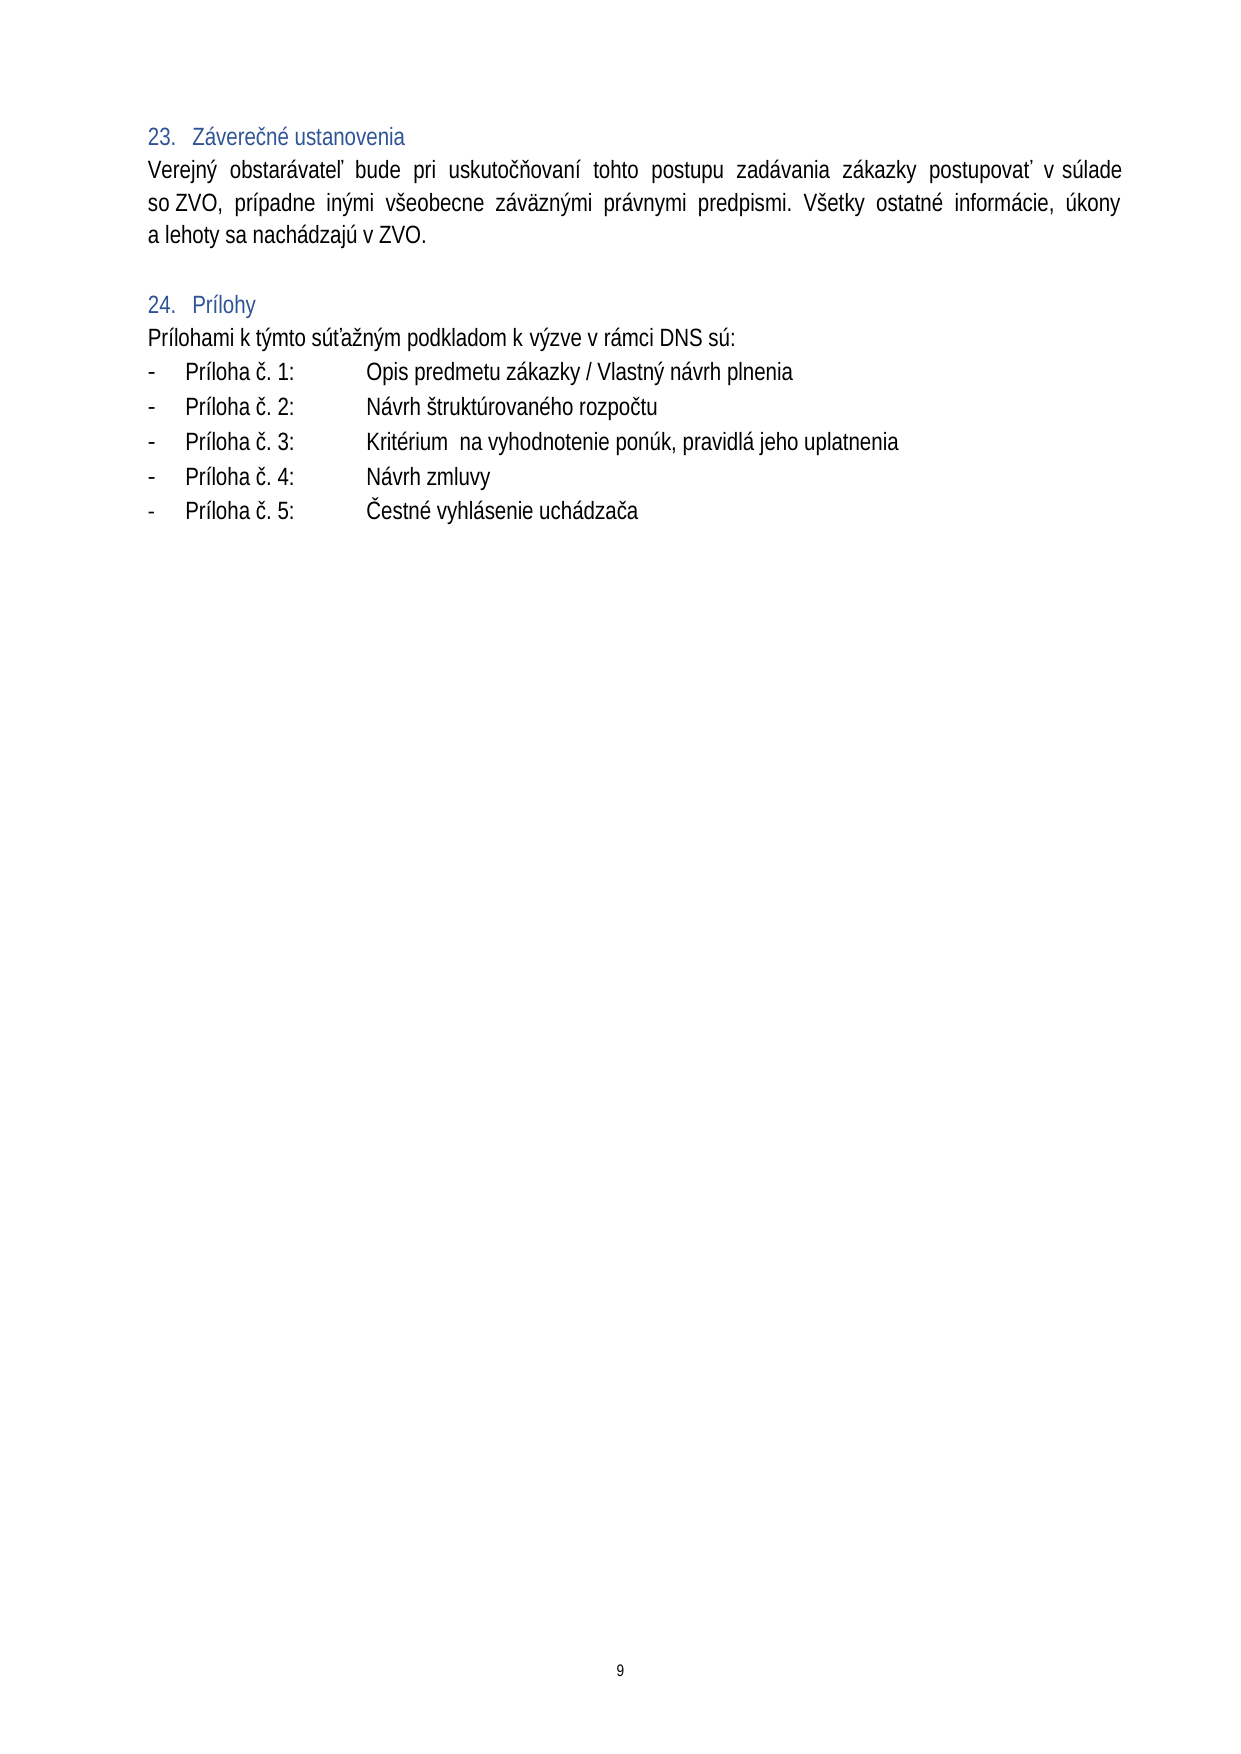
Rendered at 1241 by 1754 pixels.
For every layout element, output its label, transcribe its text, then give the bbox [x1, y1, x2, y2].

list Príloha č. 5: Čestné vyhlásenie uchádzača [148, 496, 1122, 526]
list Príloha č. 3: Kritérium na vyhodnotenie ponúk, pravidlá jeho uplatnenia [148, 426, 1122, 457]
list Príloha č. 4: Návrh zmluvy [148, 461, 1122, 492]
text Verejný obstarávateľ bude pri uskutočňovaní tohto postupu zadávania zákazky postupovať v súlade so ZVO, prípadne inými všeobecne záväznými právnymi predpismi. Všetky ostatné informácie, úkony a lehoty sa nachádzajú v ZVO. [148, 155, 1122, 249]
list Príloha č. 1: Opis predmetu zákazky / Vlastný návrh plnenia [148, 356, 1122, 387]
subtitle Záverečné ustanovenia [148, 122, 1122, 150]
text Prílohami k týmto súťažným podkladom k výzve v rámci DNS sú: [148, 323, 1122, 352]
list Príloha č. 2: Návrh štruktúrovaného rozpočtu [148, 391, 1122, 422]
subtitle Prílohy [148, 291, 1122, 319]
